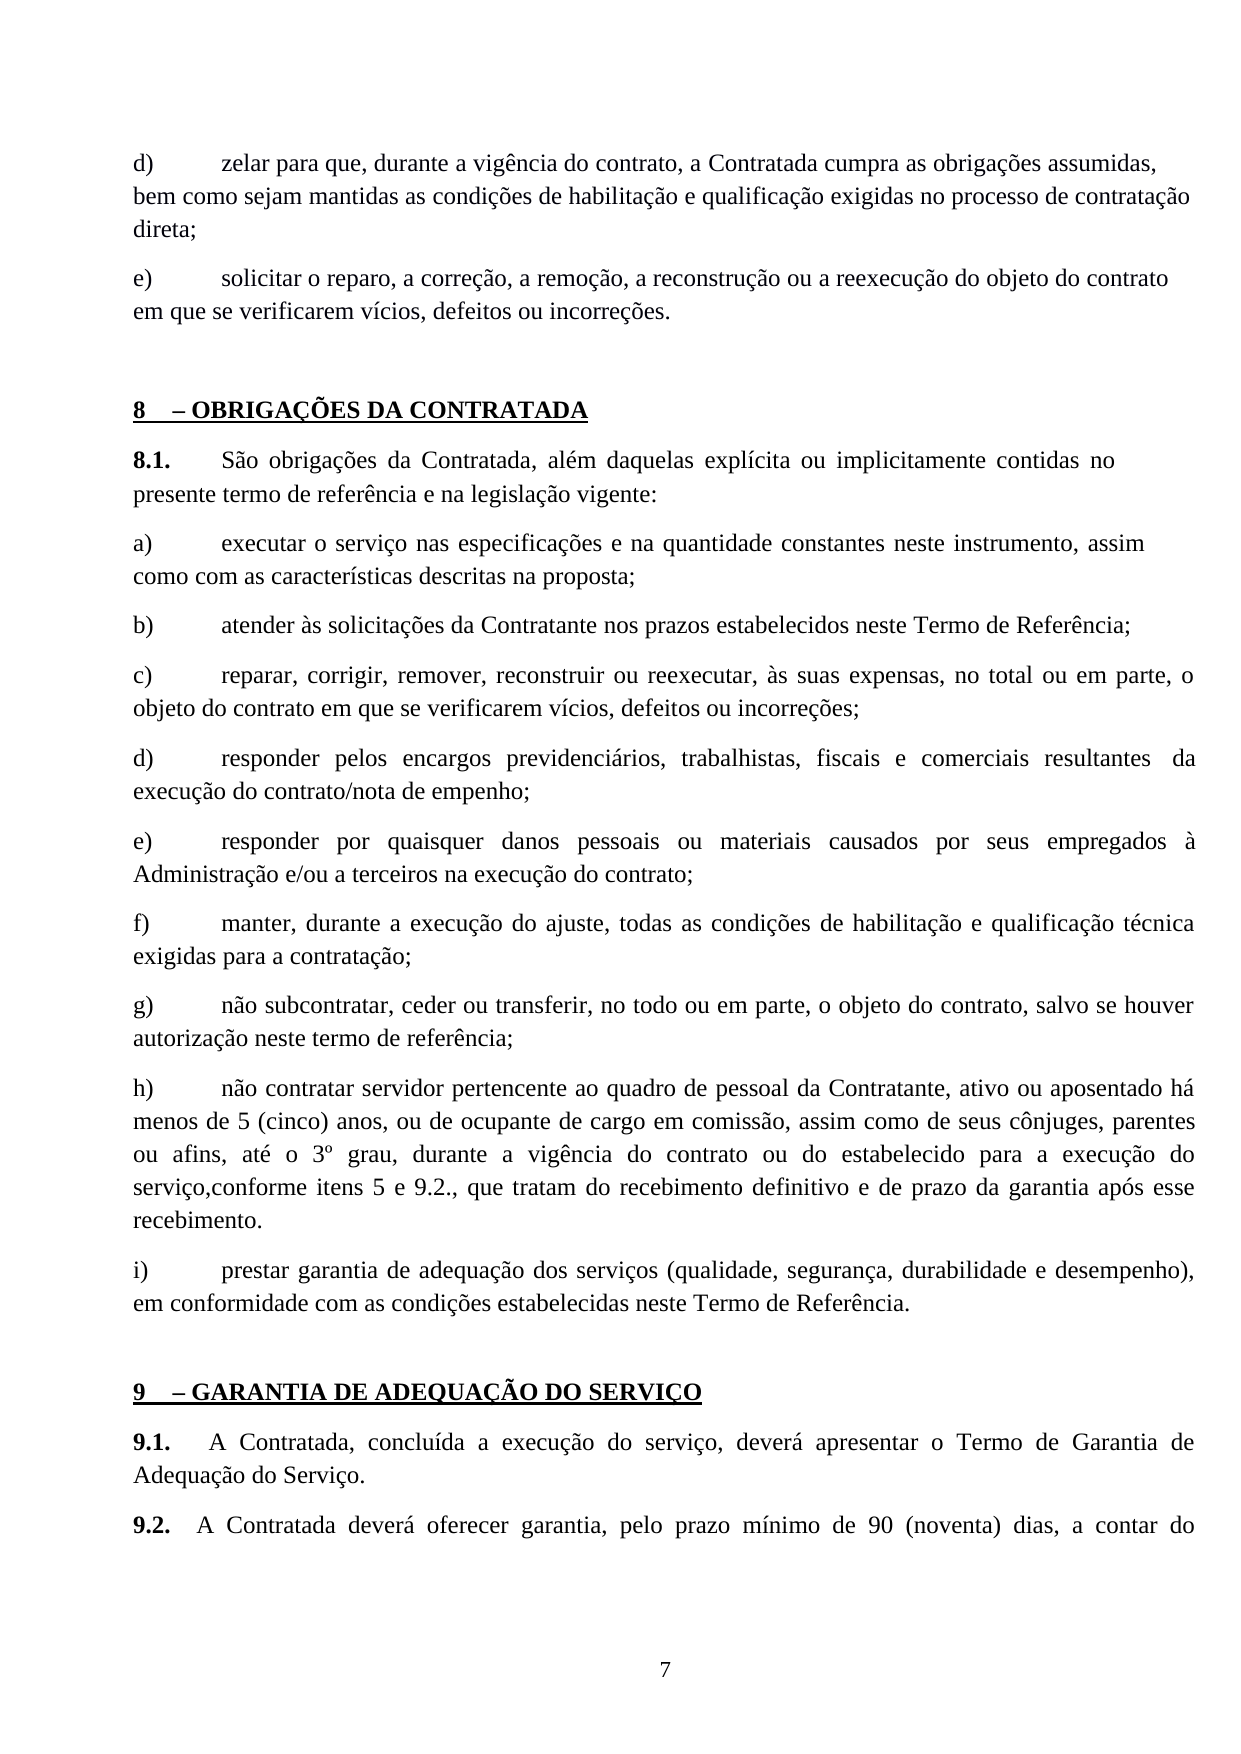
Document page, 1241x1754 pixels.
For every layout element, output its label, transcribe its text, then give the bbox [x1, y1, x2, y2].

list São obrigações da Contratada, além daquelas explícita ou implicitamente contidas no presente termo de referência e na legislação vigente: [133, 446, 1196, 507]
list reparar, corrigir, remover, reconstruir ou reexecutar, às suas expensas, no total ou em parte, o objeto do contrato em que se verificarem vícios, defeitos ou incorreções; [133, 660, 1196, 722]
subtitle – OBRIGAÇÕES DA CONTRATADA [133, 396, 1196, 424]
list atender às solicitações da Contratante nos prazos estabelecidos neste Termo de Referência; [133, 610, 1196, 639]
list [133, 1510, 1196, 1539]
list não contratar servidor pertencente ao quadro de pessoal da Contratante, ativo ou aposentado há menos de 5 (cinco) anos, ou de ocupante de cargo em comissão, assim como de seus cônjuges, parentes ou afins, até o 3º grau, durante a vigência do contrato ou do estabelecido para a execução do serviço,conforme itens 5 e 9.2., que tratam do recebimento definitivo e de prazo da garantia após esse recebimento. [133, 1073, 1196, 1234]
list manter, durante a execução do ajuste, todas as condições de habilitação e qualificação técnica exigidas para a contratação; [133, 908, 1196, 970]
list executar o serviço nas especificações e na quantidade constantes neste instrumento, assim como com as características descritas na proposta; [133, 528, 1196, 590]
subtitle – GARANTIA DE ADEQUAÇÃO DO SERVIÇO [133, 1377, 1196, 1406]
list A Contratada, concluída a execução do serviço, deverá apresentar o Termo de Garantia de Adequação do Serviço. [133, 1427, 1196, 1489]
list responder por quaisquer danos pessoais ou materiais causados por seus empregados à Administração e/ou a terceiros na execução do contrato; [133, 826, 1196, 887]
list prestar garantia de adequação dos serviços (qualidade, segurança, durabilidade e desempenho), em conformidade com as condições estabelecidas neste Termo de Referência. [133, 1255, 1196, 1317]
list não subcontratar, ceder ou transferir, no todo ou em parte, o objeto do contrato, salvo se houver autorização neste termo de referência; [133, 991, 1196, 1052]
list responder pelos encargos previdenciários, trabalhistas, fiscais e comerciais resultantes da execução do contrato/nota de empenho; [133, 743, 1196, 805]
list zelar para que, durante a vigência do contrato, a Contratada cumpra as obrigações assumidas, bem como sejam mantidas as condições de habilitação e qualificação exigidas no processo de contratação direta; [133, 148, 1196, 242]
list solicitar o reparo, a correção, a remoção, a reconstrução ou a reexecução do objeto do contrato em que se verificarem vícios, defeitos ou incorreções. [133, 263, 1196, 325]
